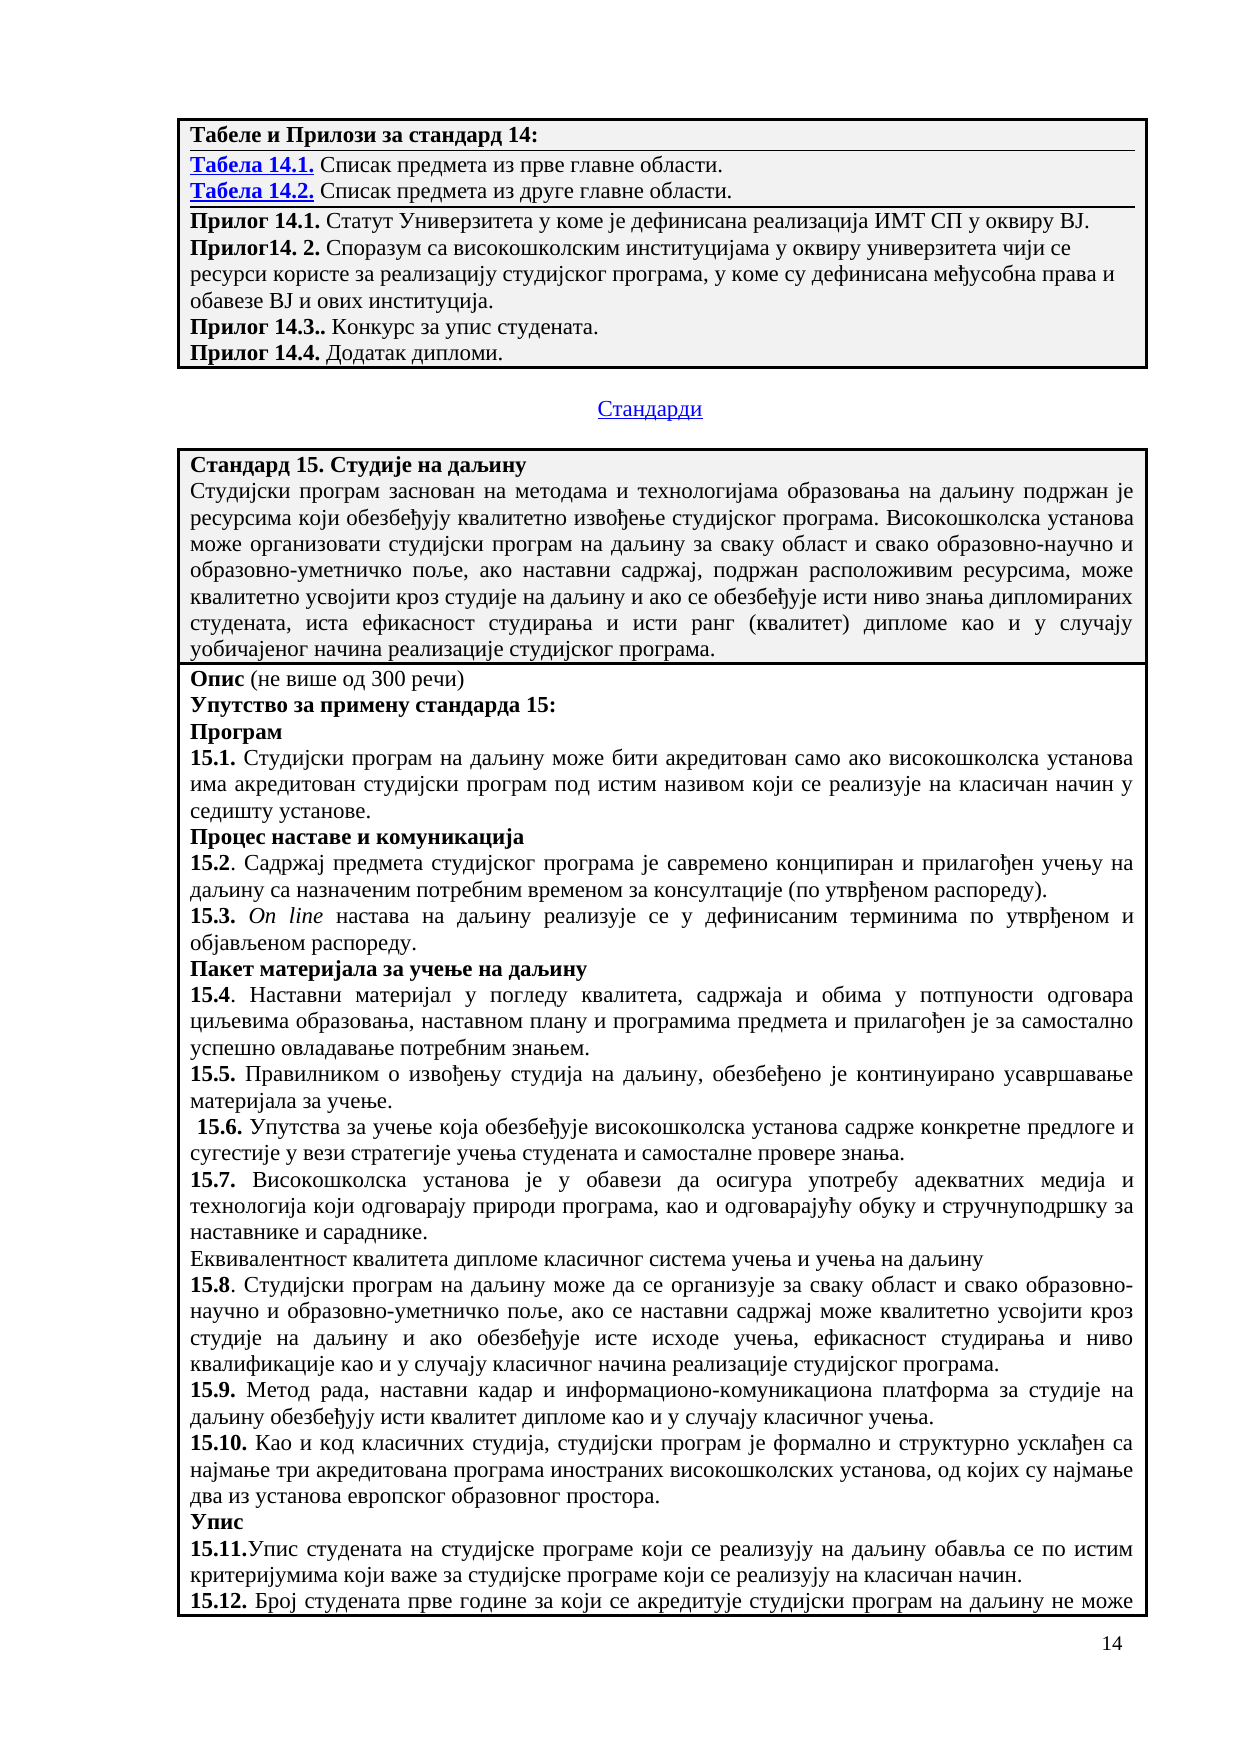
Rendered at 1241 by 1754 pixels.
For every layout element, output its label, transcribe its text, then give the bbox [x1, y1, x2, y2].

table_header Стандард 15. Студије на даљину Студијски програм заснован на методама и технологијама образовања на даљину подржан је ресурсима који обезбеђују квалитетно извођење студијског програма. Високошколска установа може организовати студијски програм на даљину за сваку област и свако образовно-научно и образовно-уметничко поље, ако наставни садржај, подржан расположивим ресурсима, може квалитетно усвојити кроз студије на даљину и ако се обезбеђује исти ниво знања дипломираних студената, иста ефикасност студирања и исти ранг (квалитет) дипломе као и у случају уобичајеног начина реализације студијског програма. [180, 451, 1145, 662]
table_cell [180, 665, 1145, 1614]
table_cell Табеле и Прилози за стандард 14: Табела 14.1. Списак предмета из прве главне области. Табела 14.2. Списак предмета из друге главне области. Прилог 14.1. Статут Универзитета у коме је дефинисана реализација ИМТ СП у оквиру ВЈ. Прилог14. 2. Споразум са високошколским институцијама у оквиру универзитета чији се ресурси користе за реализацију студијског програма, у коме су дефинисана међусобна права и обавезе ВЈ и ових институција. Прилог 14.3.. Конкурс за упис студената. Прилог 14.4. Додатак дипломи. [180, 121, 1145, 366]
text Стандарди [177, 395, 1122, 422]
